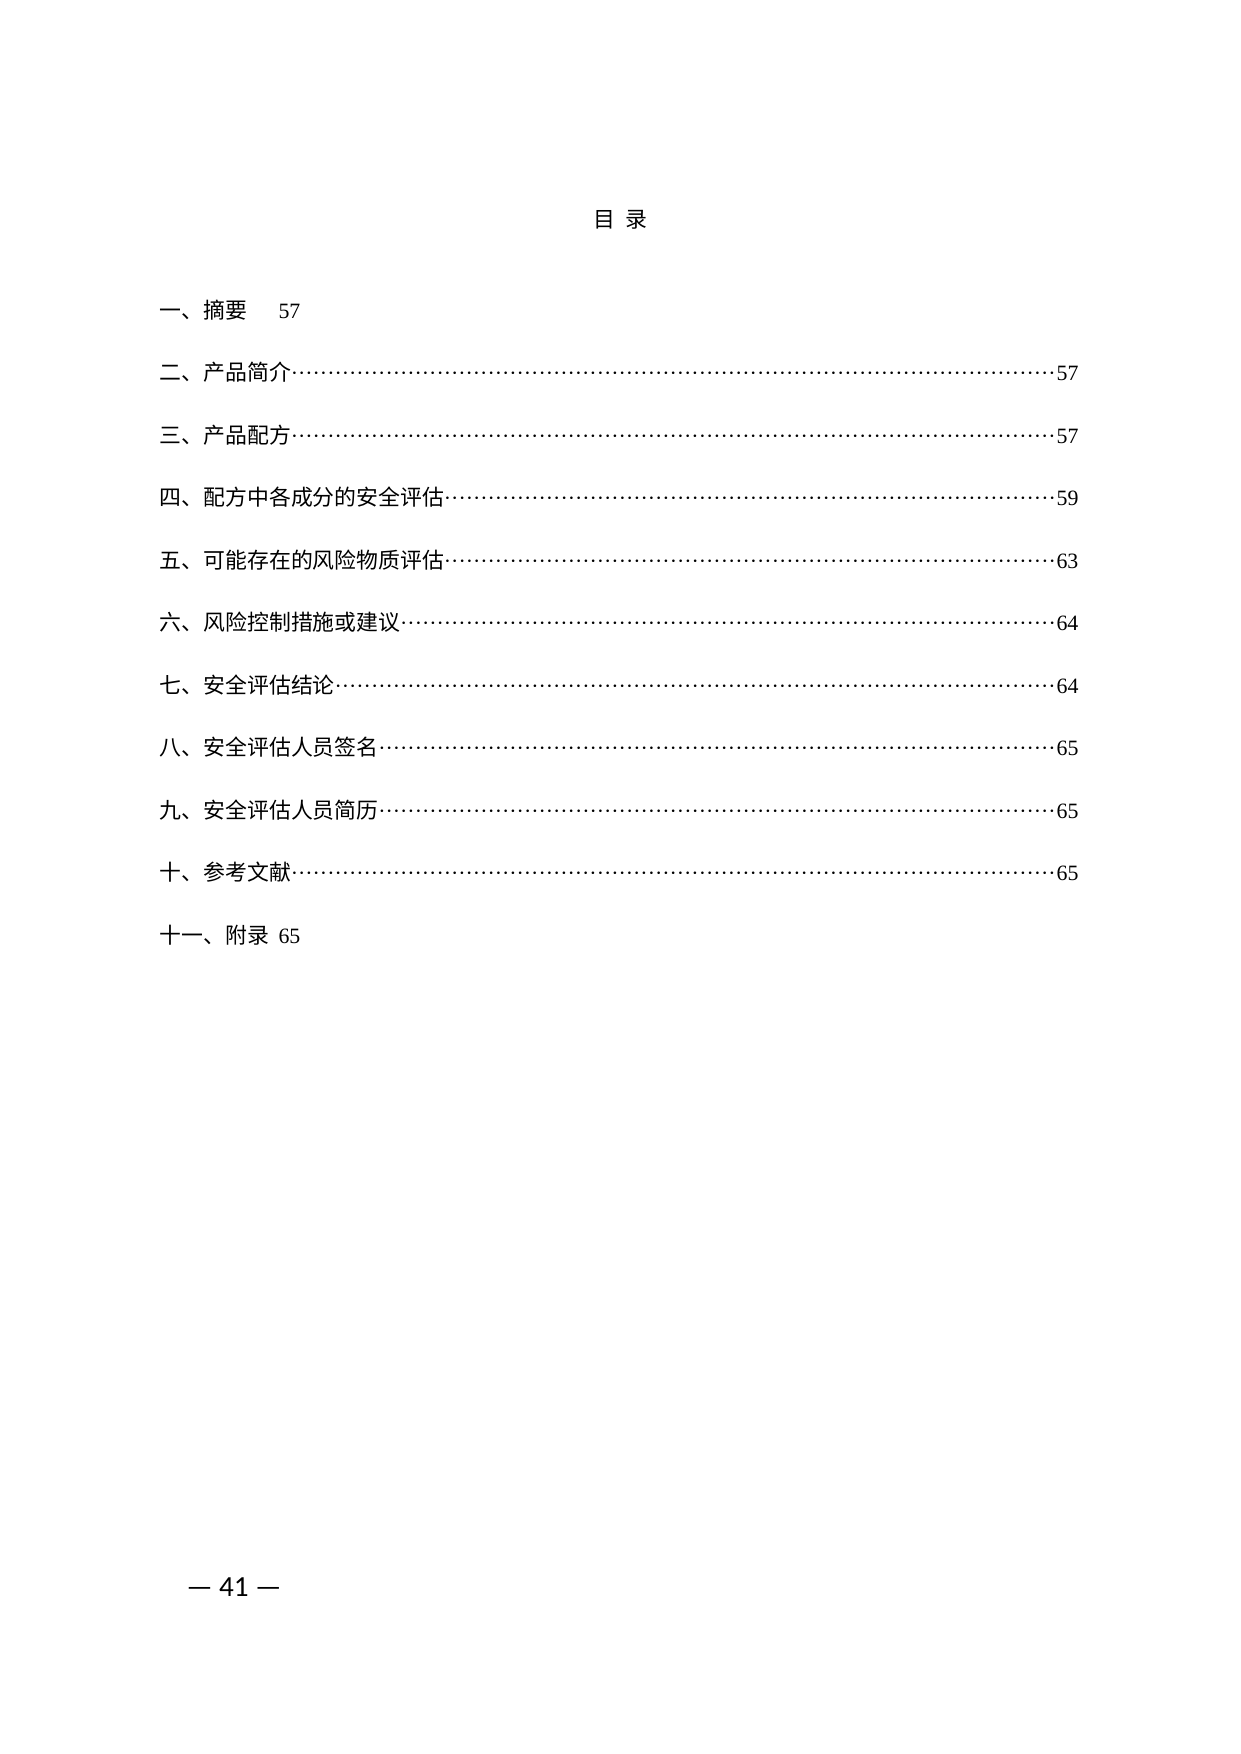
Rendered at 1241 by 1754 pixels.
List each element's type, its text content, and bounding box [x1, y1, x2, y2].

text 五、可能存在的风险物质评估 63 [159, 518, 1081, 581]
text 七、安全评估结论 64 [159, 643, 1081, 706]
text 一、摘要 57 [159, 268, 1081, 331]
text 三、产品配方 57 [159, 393, 1081, 456]
text 九、安全评估人员简历 65 [159, 768, 1081, 831]
text 十、参考文献 65 [159, 831, 1081, 893]
text 十一、附录 65 [159, 893, 1081, 956]
text 四、配方中各成分的安全评估 59 [159, 456, 1081, 518]
text 二、产品简介 57 [159, 331, 1081, 393]
text 目 录 [159, 202, 1081, 235]
text 八、安全评估人员签名 65 [159, 706, 1081, 768]
text 六、风险控制措施或建议 64 [159, 581, 1081, 643]
